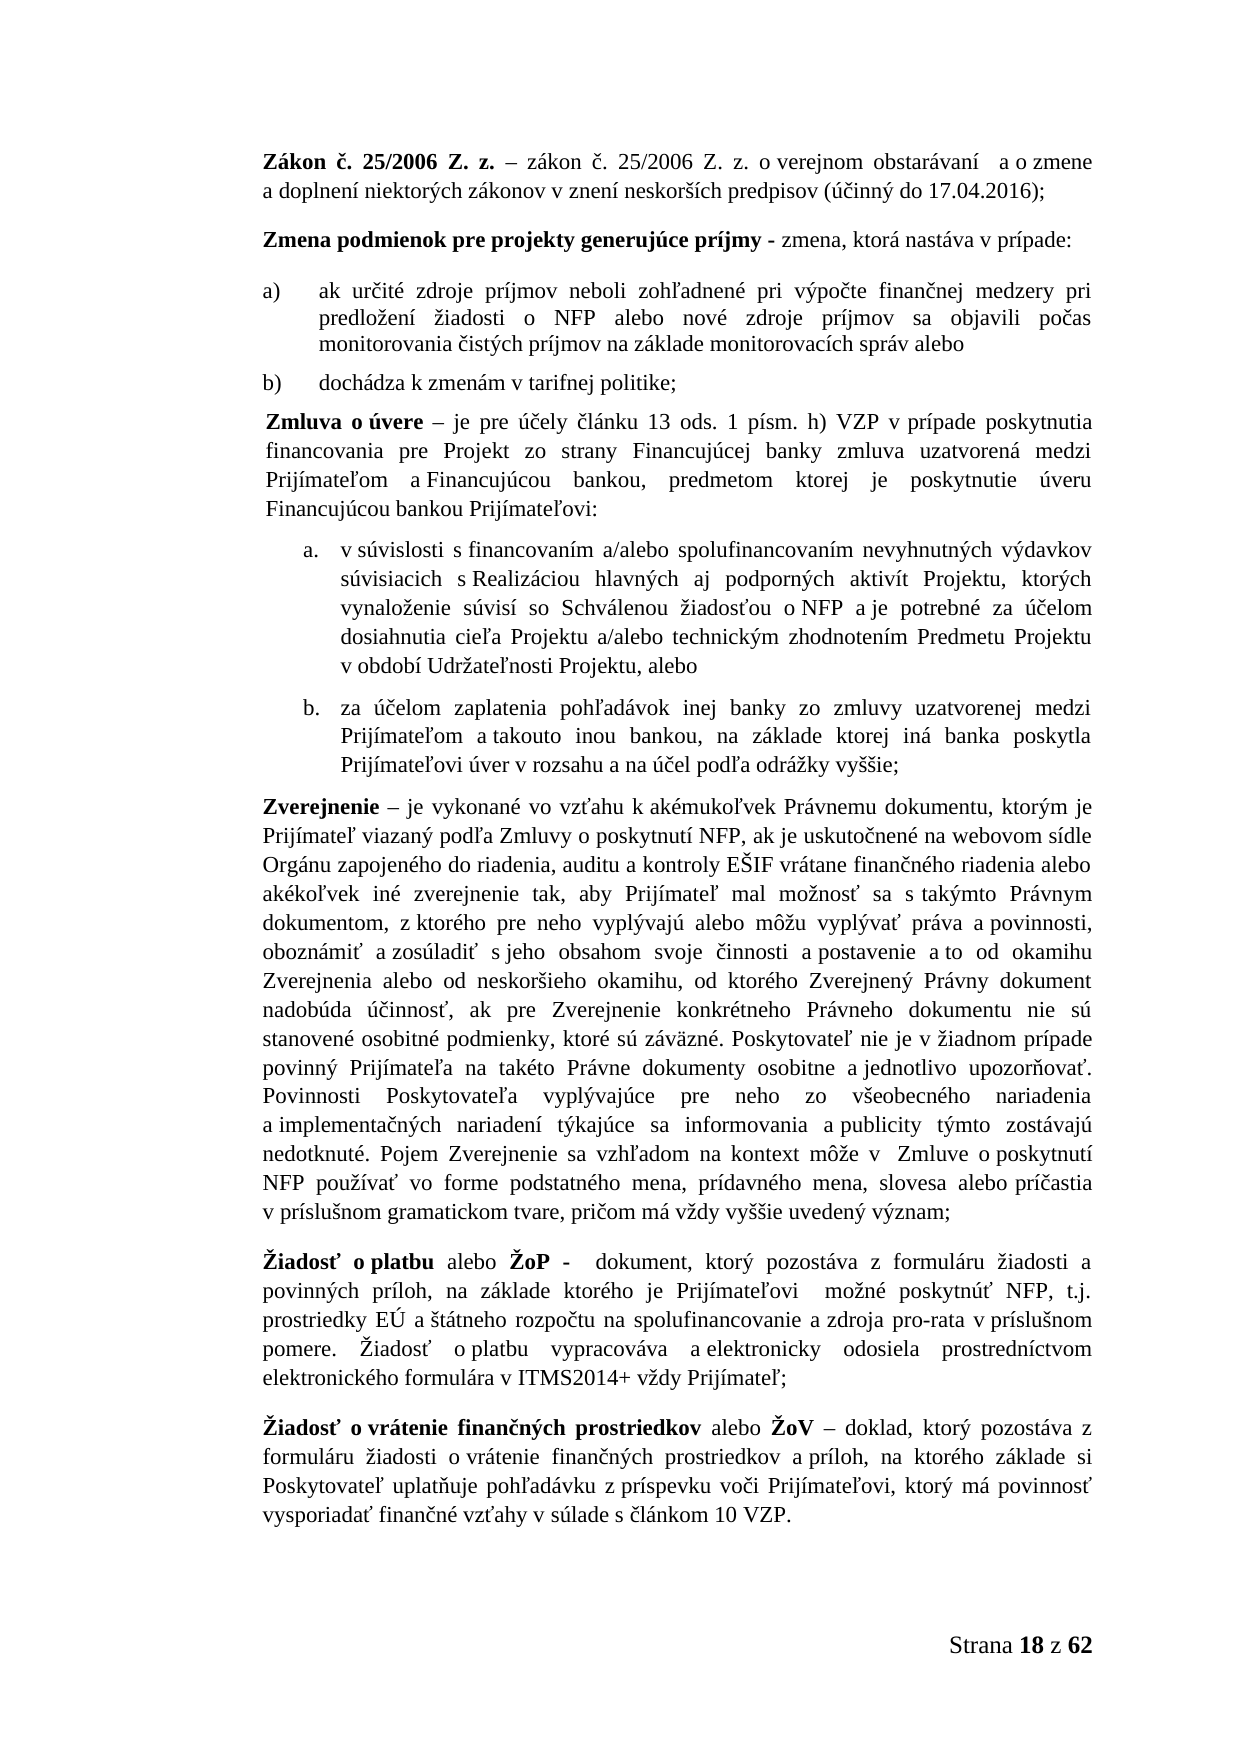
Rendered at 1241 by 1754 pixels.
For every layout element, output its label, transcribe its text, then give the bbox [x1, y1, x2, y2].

list dochádza k zmenám v tarifnej politike; [262, 369, 1092, 395]
text Zákon č. 25/2006 Z. z. – zákon č. 25/2006 Z. z. o verejnom obstarávaní a o zmene a doplnení niektorých zákonov v znení neskorších predpisov (účinný do 17.04.2016); [262, 148, 1092, 203]
text Zmena podmienok pre projekty generujúce príjmy - zmena, ktorá nastáva v prípade: [262, 226, 1092, 253]
text Zmluva o úvere – je pre účely článku 13 ods. 1 písm. h) VZP v prípade poskytnutia financovania pre Projekt zo strany Financujúcej banky zmluva uzatvorená medzi Prijímateľom a Financujúcou bankou, predmetom ktorej je poskytnutie úveru Financujúcou bankou Prijímateľovi: [265, 408, 1092, 521]
text Žiadosť o vrátenie finančných prostriedkov alebo ŽoV – doklad, ktorý pozostáva z formuláru žiadosti o vrátenie finančných prostriedkov a príloh, na ktorého základe si Poskytovateľ uplatňuje pohľadávku z príspevku voči Prijímateľovi, ktorý má povinnosť vysporiadať finančné vzťahy v súlade s článkom 10 VZP. [262, 1414, 1092, 1527]
text Zverejnenie – je vykonané vo vzťahu k akémukoľvek Právnemu dokumentu, ktorým je Prijímateľ viazaný podľa Zmluvy o poskytnutí NFP, ak je uskutočnené na webovom sídle Orgánu zapojeného do riadenia, auditu a kontroly EŠIF vrátane finančného riadenia alebo akékoľvek iné zverejnenie tak, aby Prijímateľ mal možnosť sa s takýmto Právnym dokumentom, z ktorého pre neho vyplývajú alebo môžu vyplývať práva a povinnosti, oboznámiť a zosúladiť s jeho obsahom svoje činnosti a postavenie a to od okamihu Zverejnenia alebo od neskoršieho okamihu, od ktorého Zverejnený Právny dokument nadobúda účinnosť, ak pre Zverejnenie konkrétneho Právneho dokumentu nie sú stanovené osobitné podmienky, ktoré sú záväzné. Poskytovateľ nie je v žiadnom prípade povinný Prijímateľa na takéto Právne dokumenty osobitne a jednotlivo upozorňovať. Povinnosti Poskytovateľa vyplývajúce pre neho zo všeobecného nariadenia a implementačných nariadení týkajúce sa informovania a publicity týmto zostávajú nedotknuté. Pojem Zverejnenie sa vzhľadom na kontext môže v Zmluve o poskytnutí NFP používať vo forme podstatného mena, prídavného mena, slovesa alebo príčastia v príslušnom gramatickom tvare, pričom má vždy vyššie uvedený význam; [262, 793, 1092, 1225]
text Žiadosť o platbu alebo ŽoP - dokument, ktorý pozostáva z formuláru žiadosti a povinných príloh, na základe ktorého je Prijímateľovi možné poskytnúť NFP, t.j. prostriedky EÚ a štátneho rozpočtu na spolufinancovanie a zdroja pro-rata v príslušnom pomere. Žiadosť o platbu vypracováva a elektronicky odosiela prostredníctvom elektronického formulára v ITMS2014+ vždy Prijímateľ; [262, 1248, 1092, 1390]
list za účelom zaplatenia pohľadávok inej banky zo zmluvy uzatvorenej medzi Prijímateľom a takouto inou bankou, na základe ktorej iná banka poskytla Prijímateľovi úver v rozsahu a na účel podľa odrážky vyššie; [303, 693, 1092, 778]
list v súvislosti s financovaním a/alebo spolufinancovaním nevyhnutných výdavkov súvisiacich s Realizáciou hlavných aj podporných aktivít Projektu, ktorých vynaloženie súvisí so Schválenou žiadosťou o NFP a je potrebné za účelom dosiahnutia cieľa Projektu a/alebo technickým zhodnotením Predmetu Projektu v období Udržateľnosti Projektu, alebo [303, 536, 1092, 678]
list ak určité zdroje príjmov neboli zohľadnené pri výpočte finančnej medzery pri predložení žiadosti o NFP alebo nové zdroje príjmov sa objavili počas monitorovania čistých príjmov na základe monitorovacích správ alebo [262, 277, 1092, 357]
